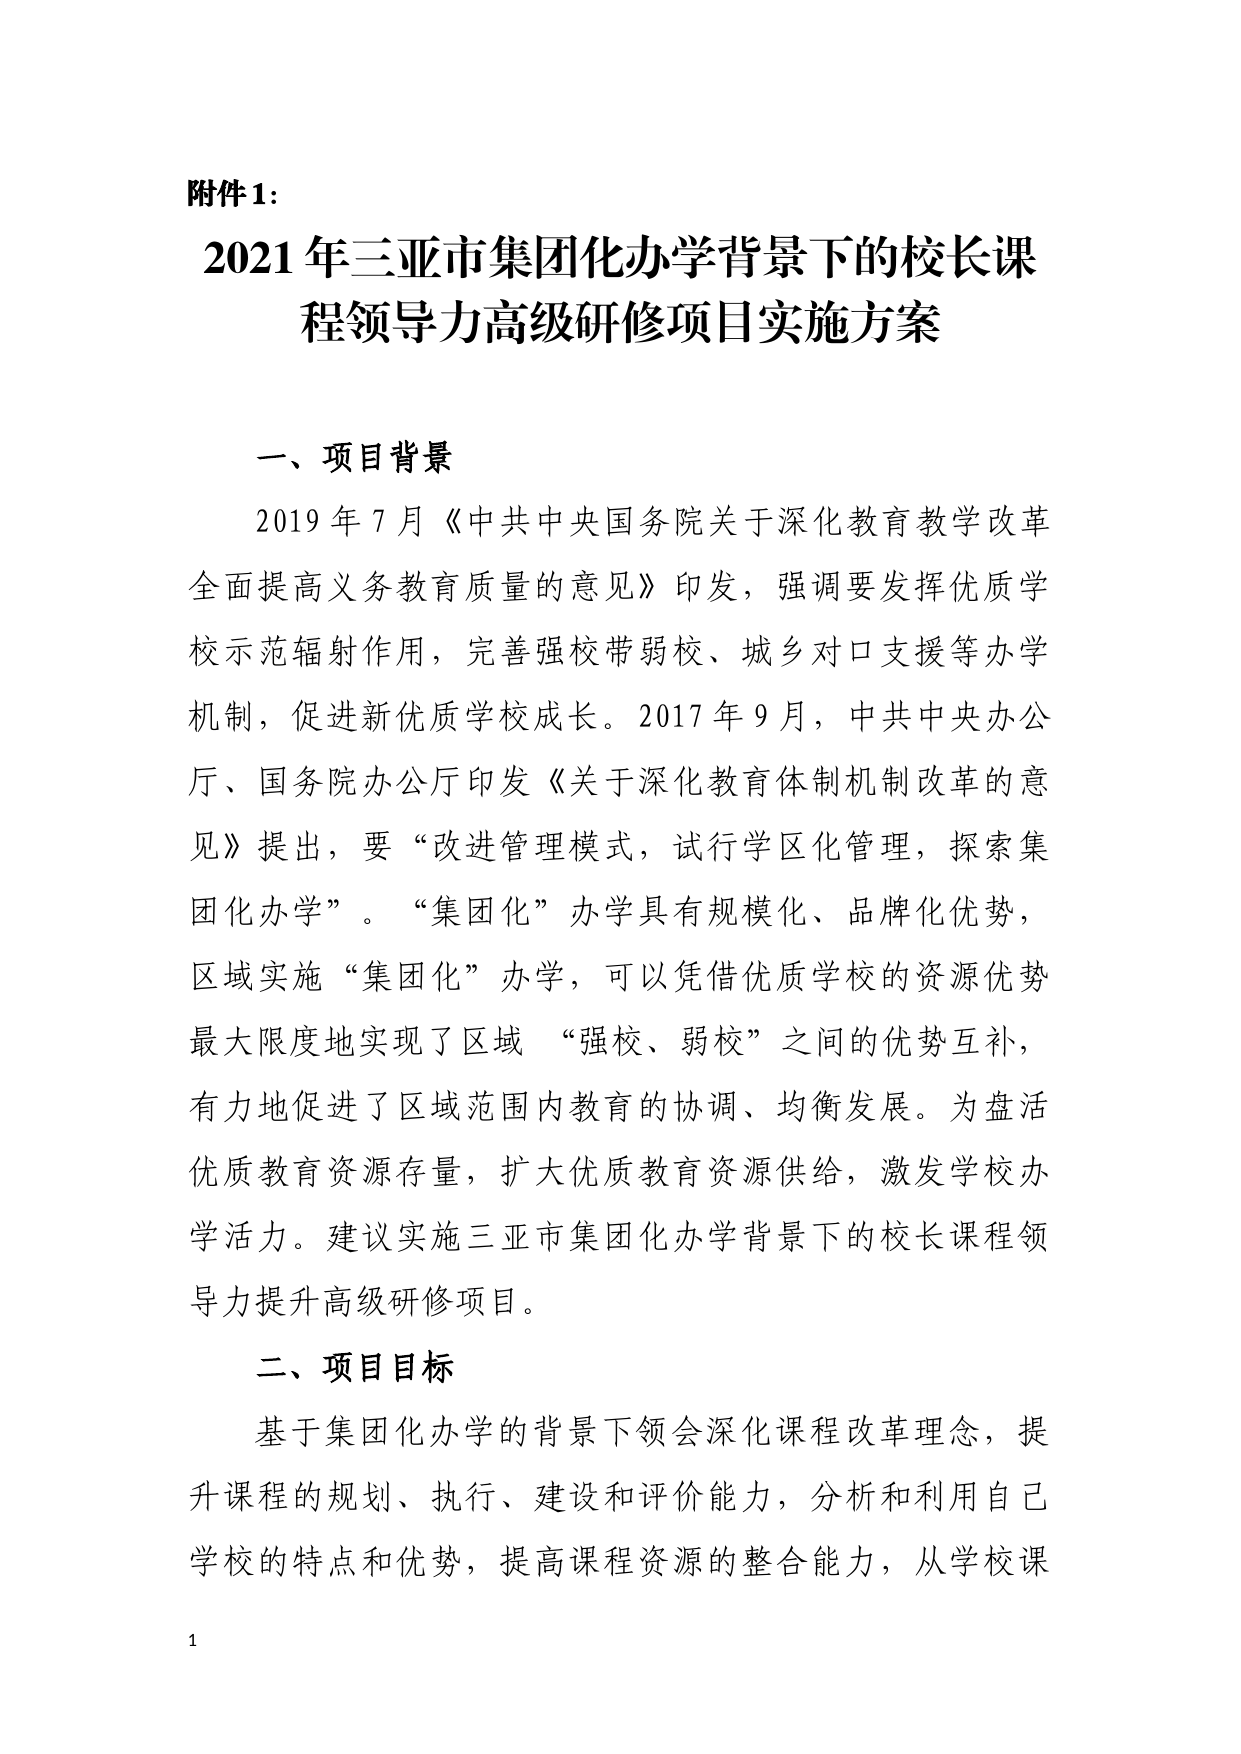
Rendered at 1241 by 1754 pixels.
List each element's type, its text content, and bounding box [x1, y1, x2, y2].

text 附件1： [187, 162, 1053, 227]
text 2019年7月《中共中央国务院关于深化教育教学改革全面提高义务教育质量的意见》印发，强调要发挥优质学校示范辐射作用，完善强校带弱校、城乡对口支援等办学机制，促进新优质学校成长。2017年9月，中共中央办公厅、国务院办公厅印发《关于深化教育体制机制改革的意见》提出，要“改进管理模式，试行学区化管理，探索集团化办学”。“集团化”办学具有规模化、品牌化优势，区域实施“集团化”办学，可以凭借优质学校的资源优势最大限度地实现了区域 “强校、弱校”之间的优势互补，有力地促进了区域范围内教育的协调、均衡发展。为盘活优质教育资源存量，扩大优质教育资源供给，激发学校办学活力。建议实施三亚市集团化办学背景下的校长课程领导力提升高级研修项目。 [187, 487, 1053, 1332]
text 程领导力高级研修项目实施方案 [187, 292, 1053, 357]
text 2021年三亚市集团化办学背景下的校长课 [187, 227, 1053, 292]
text 二、项目目标 [187, 1332, 1053, 1397]
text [187, 1397, 1053, 1592]
text 一、项目背景 [187, 422, 1053, 487]
